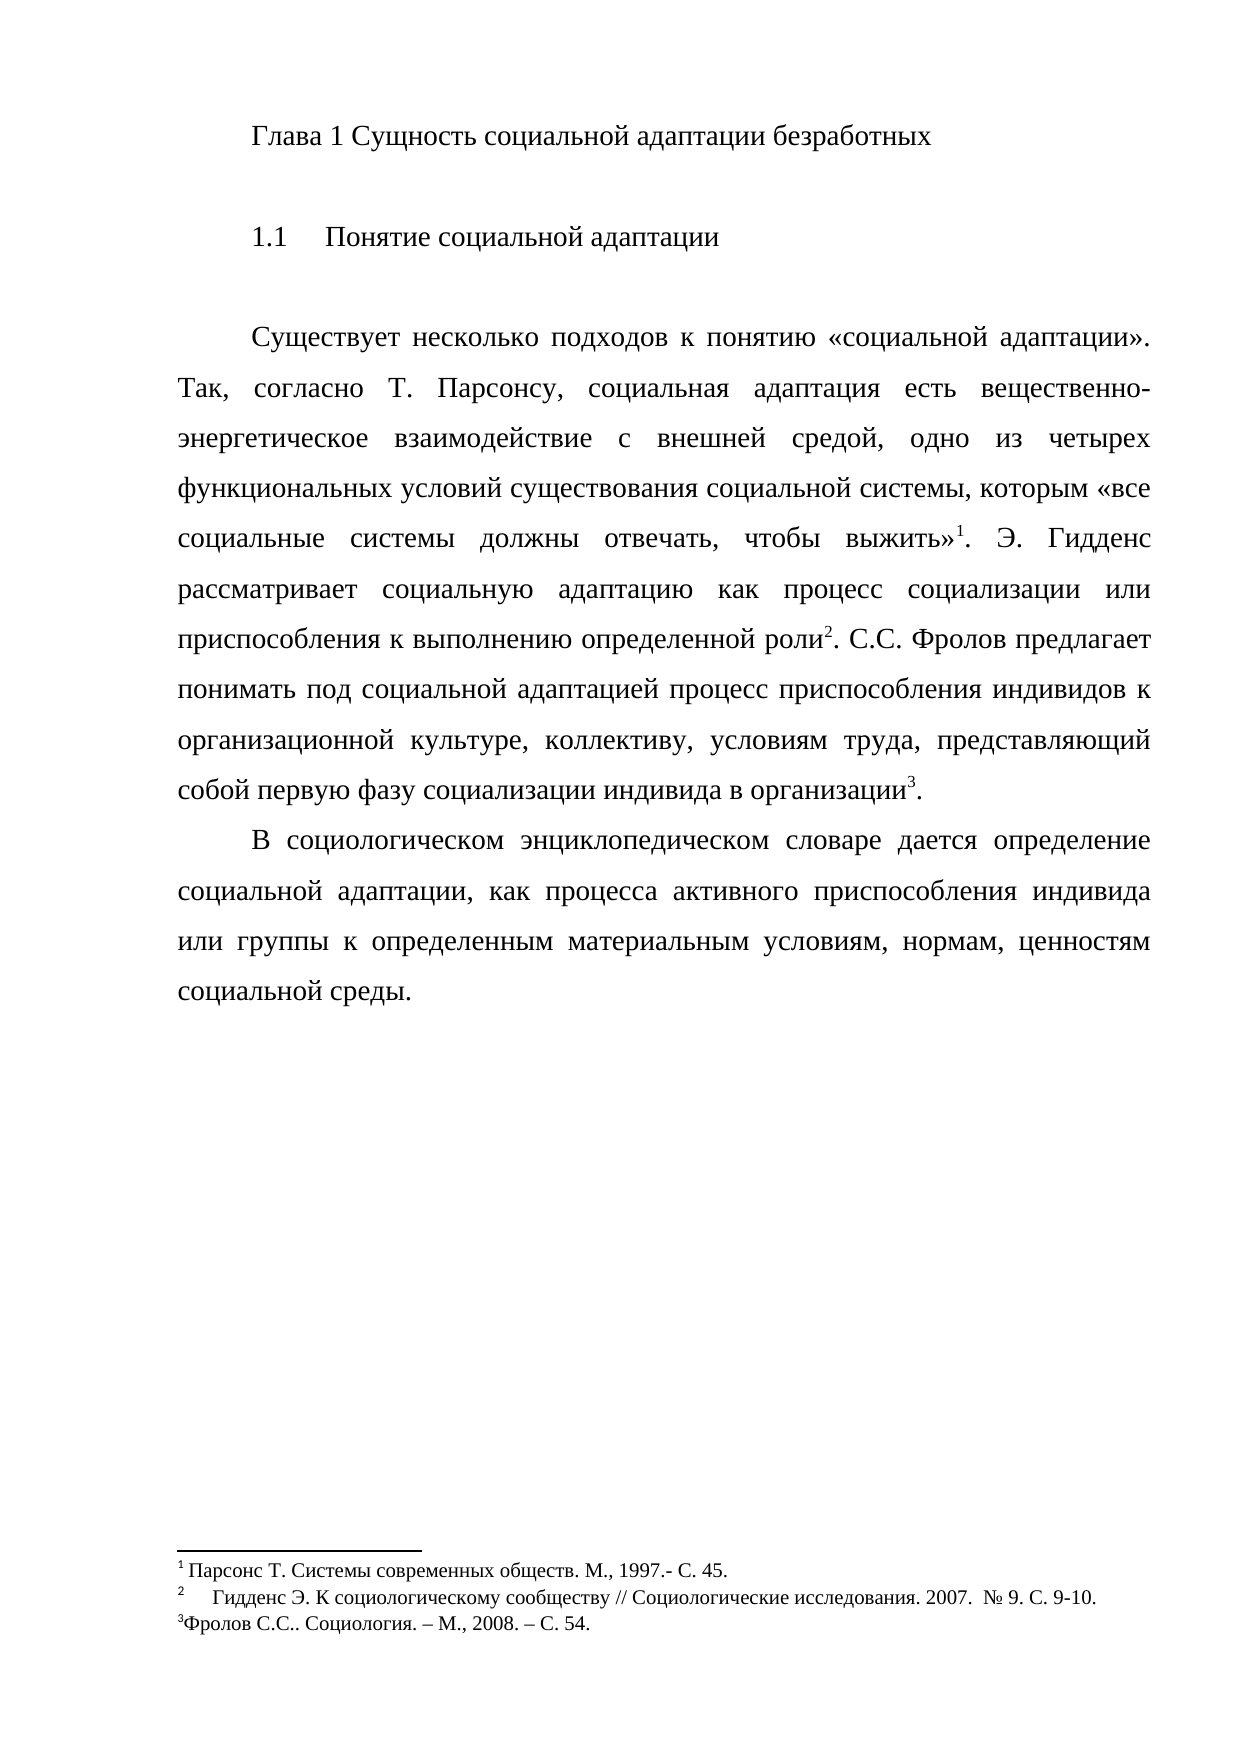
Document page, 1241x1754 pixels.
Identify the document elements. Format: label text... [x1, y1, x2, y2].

text Глава 1 Сущность социальной адаптации безработных [177, 118, 1152, 152]
text В социологическом энциклопедическом словаре дается определение социальной адаптации, как процесса активного приспособления индивида или группы к определенным материальным условиям, нормам, ценностям социальной среды. [177, 822, 1152, 1007]
list Понятие социальной адаптации [177, 219, 1152, 252]
text Существует несколько подходов к понятию «социальной адаптации». Так, согласно Т. Парсонсу, социальная адаптация есть вещественно-энергетическое взаимодействие с внешней средой, одно из четырех функциональных условий существования социальной системы, которым «все социальные системы должны отвечать, чтобы выжить». Э. Гидденс рассматривает социальную адаптацию как процесс социализации или приспособления к выполнению определенной роли. С.С. Фролов предлагает понимать под социальной адаптацией процесс приспособления индивидов к организационной культуре, коллективу, условиям труда, представляющий собой первую фазу социализации индивида в организации. [177, 319, 1152, 806]
